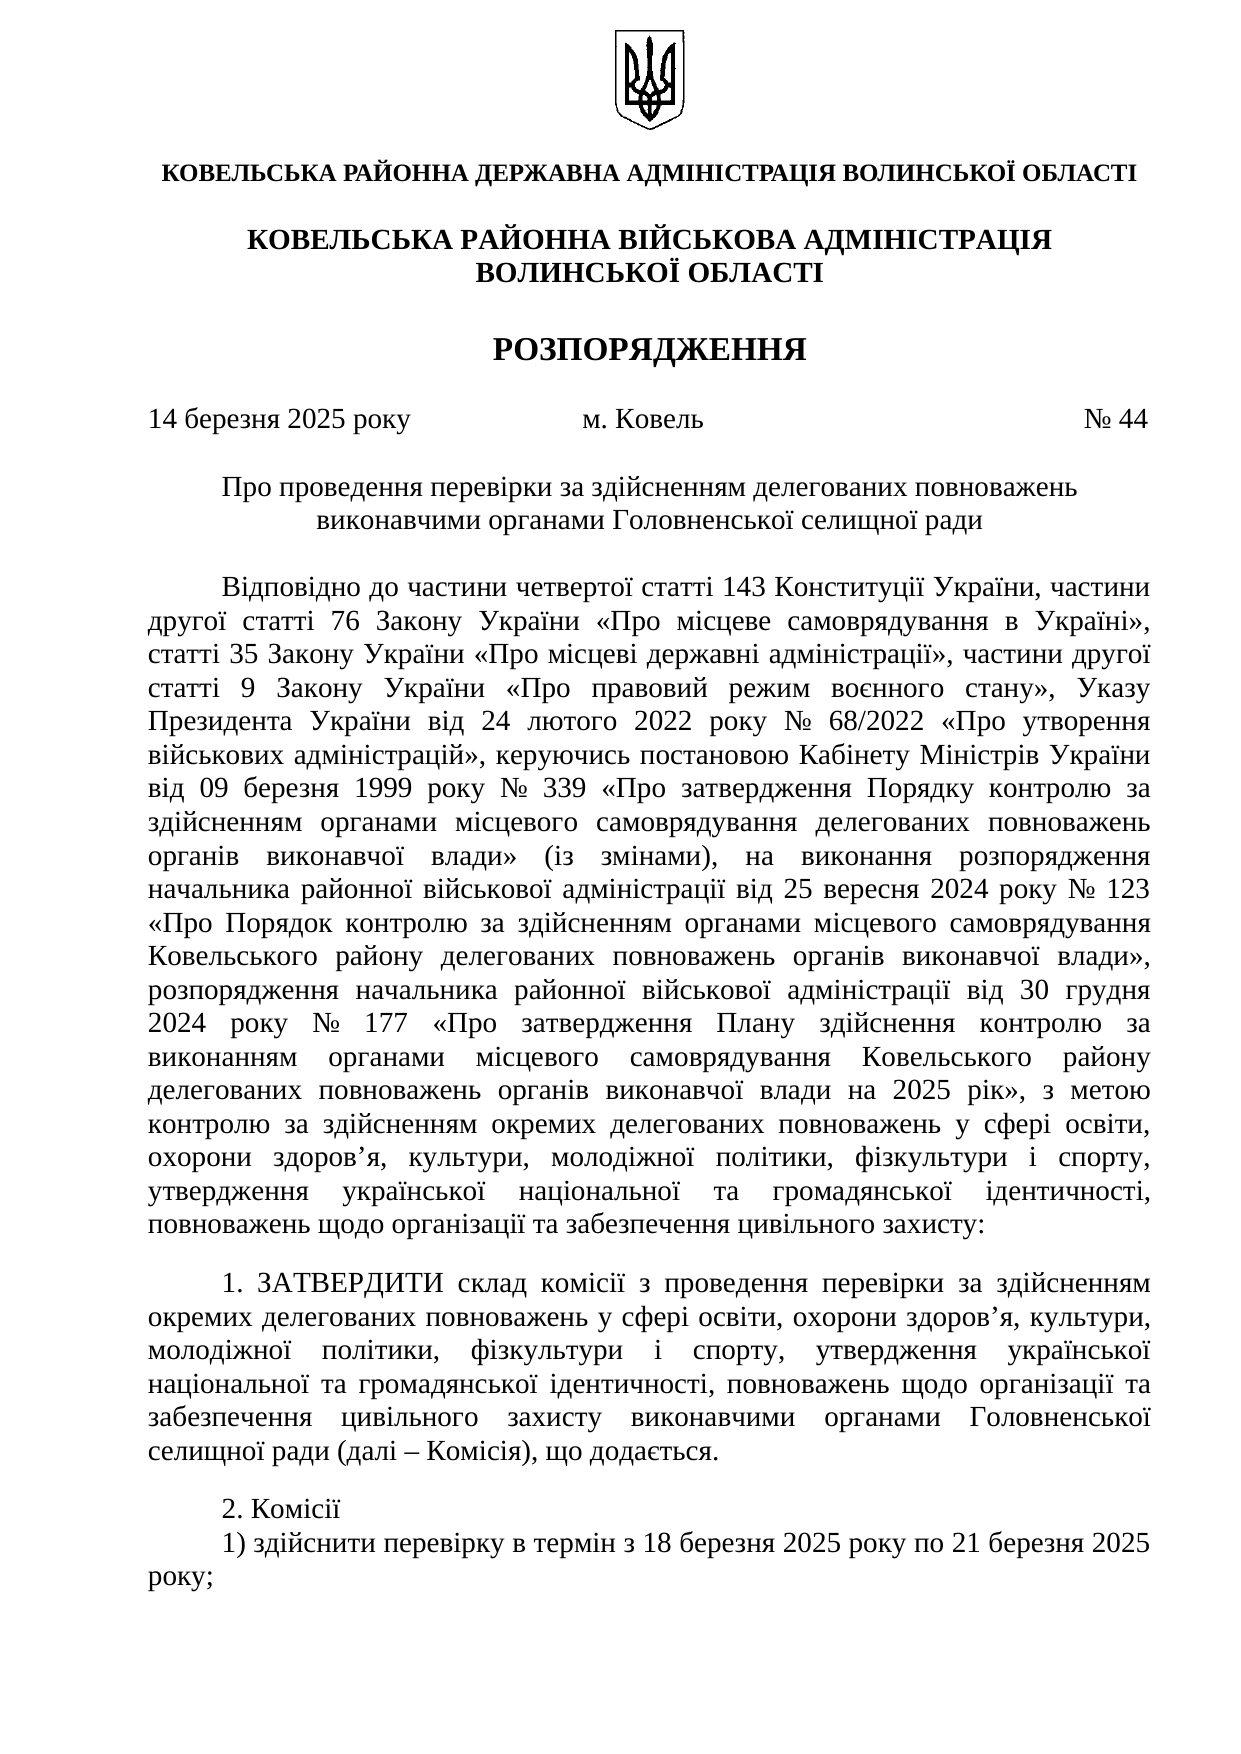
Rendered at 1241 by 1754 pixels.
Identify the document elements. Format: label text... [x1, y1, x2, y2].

text Про проведення перевірки за здійсненням делегованих повноважень [148, 469, 1152, 502]
subtitle РОЗПОРЯДЖЕННЯ [148, 323, 1152, 368]
text 14 березня 2025 року м. Ковель № 44 [148, 402, 1152, 435]
text ВОЛИНСЬКОЇ ОБЛАСТІ [148, 256, 1152, 289]
text КОВЕЛЬСЬКА РАЙОННА ВІЙСЬКОВА АДМІНІСТРАЦІЯ [148, 222, 1152, 256]
text 1) здійснити перевірку в термін з 18 березня 2025 року по 21 березня 2025 року; [148, 1525, 1152, 1592]
text 2. Комісії [148, 1491, 1152, 1525]
text Відповідно до частини четвертої статті 143 Конституції України, частини другої статті 76 Закону України «Про місцеве самоврядування в Україні», статті 35 Закону України «Про місцеві державні адміністрації», частини другої статті 9 Закону України «Про правовий режим воєнного стану», Указу Президента України від 24 лютого 2022 року № 68/2022 «Про утворення військових адміністрацій», керуючись постановою Кабінету Міністрів України від 09 березня 1999 року № 339 «Про затвердження Порядку контролю за здійсненням органами місцевого самоврядування делегованих повноважень органів виконавчої влади» (із змінами), на виконання розпорядження начальника районної військової адміністрації від 25 вересня 2024 року № 123 «Про Порядок контролю за здійсненням органами місцевого самоврядування Ковельського району делегованих повноважень органів виконавчої влади», розпорядження начальника районної військової адміністрації від 30 грудня 2024 року № 177 «Про затвердження Плану здійснення контролю за виконанням органами місцевого самоврядування Ковельського району делегованих повноважень органів виконавчої влади на 2025 рік», з метою контролю за здійсненням окремих делегованих повноважень у сфері освіти, охорони здоров’я, культури, молодіжної політики, фізкультури і спорту, утвердження української національної та громадянської ідентичності, повноважень щодо організації та забезпечення цивільного захисту: [148, 569, 1152, 1240]
picture [614, 29, 685, 130]
text виконавчими органами Головненської селищної ради [148, 502, 1152, 536]
subtitle КОВЕЛЬСЬКА РАЙОННА ДЕРЖАВНА АДМІНІСТРАЦІЯ ВОЛИНСЬКОЇ ОБЛАСТІ [148, 158, 1152, 187]
text 1. ЗАТВЕРДИТИ склад комісії з проведення перевірки за здійсненням окремих делегованих повноважень у сфері освіти, охорони здоров’я, культури, молодіжної політики, фізкультури і спорту, утвердження української національної та громадянської ідентичності, повноважень щодо організації та забезпечення цивільного захисту виконавчими органами Головненської селищної ради (далі – Комісія), що додається. [148, 1265, 1152, 1466]
